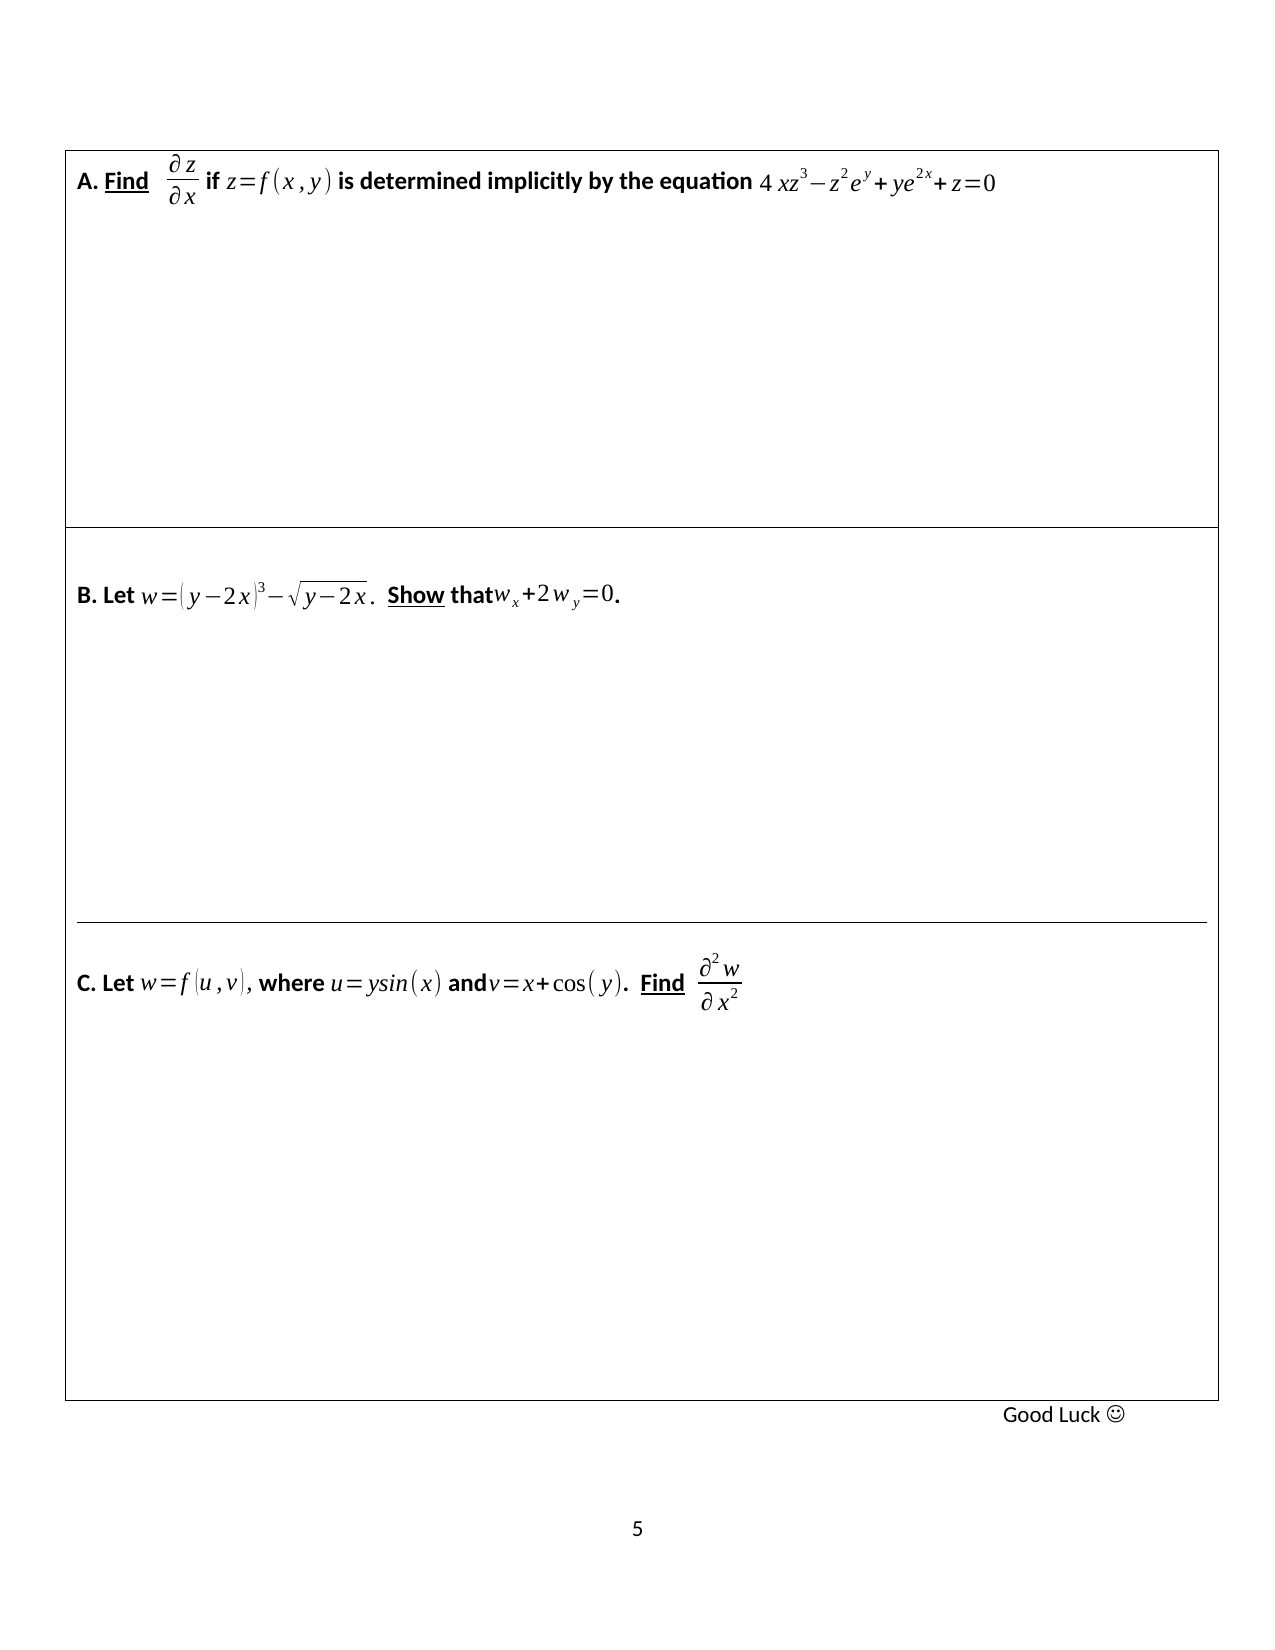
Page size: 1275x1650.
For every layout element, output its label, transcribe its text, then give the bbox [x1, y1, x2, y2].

table_cell B. Let Show that. C. Let where and. Find [66, 528, 1218, 1399]
text Good Luck [150, 1401, 1125, 1429]
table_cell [66, 151, 1218, 527]
